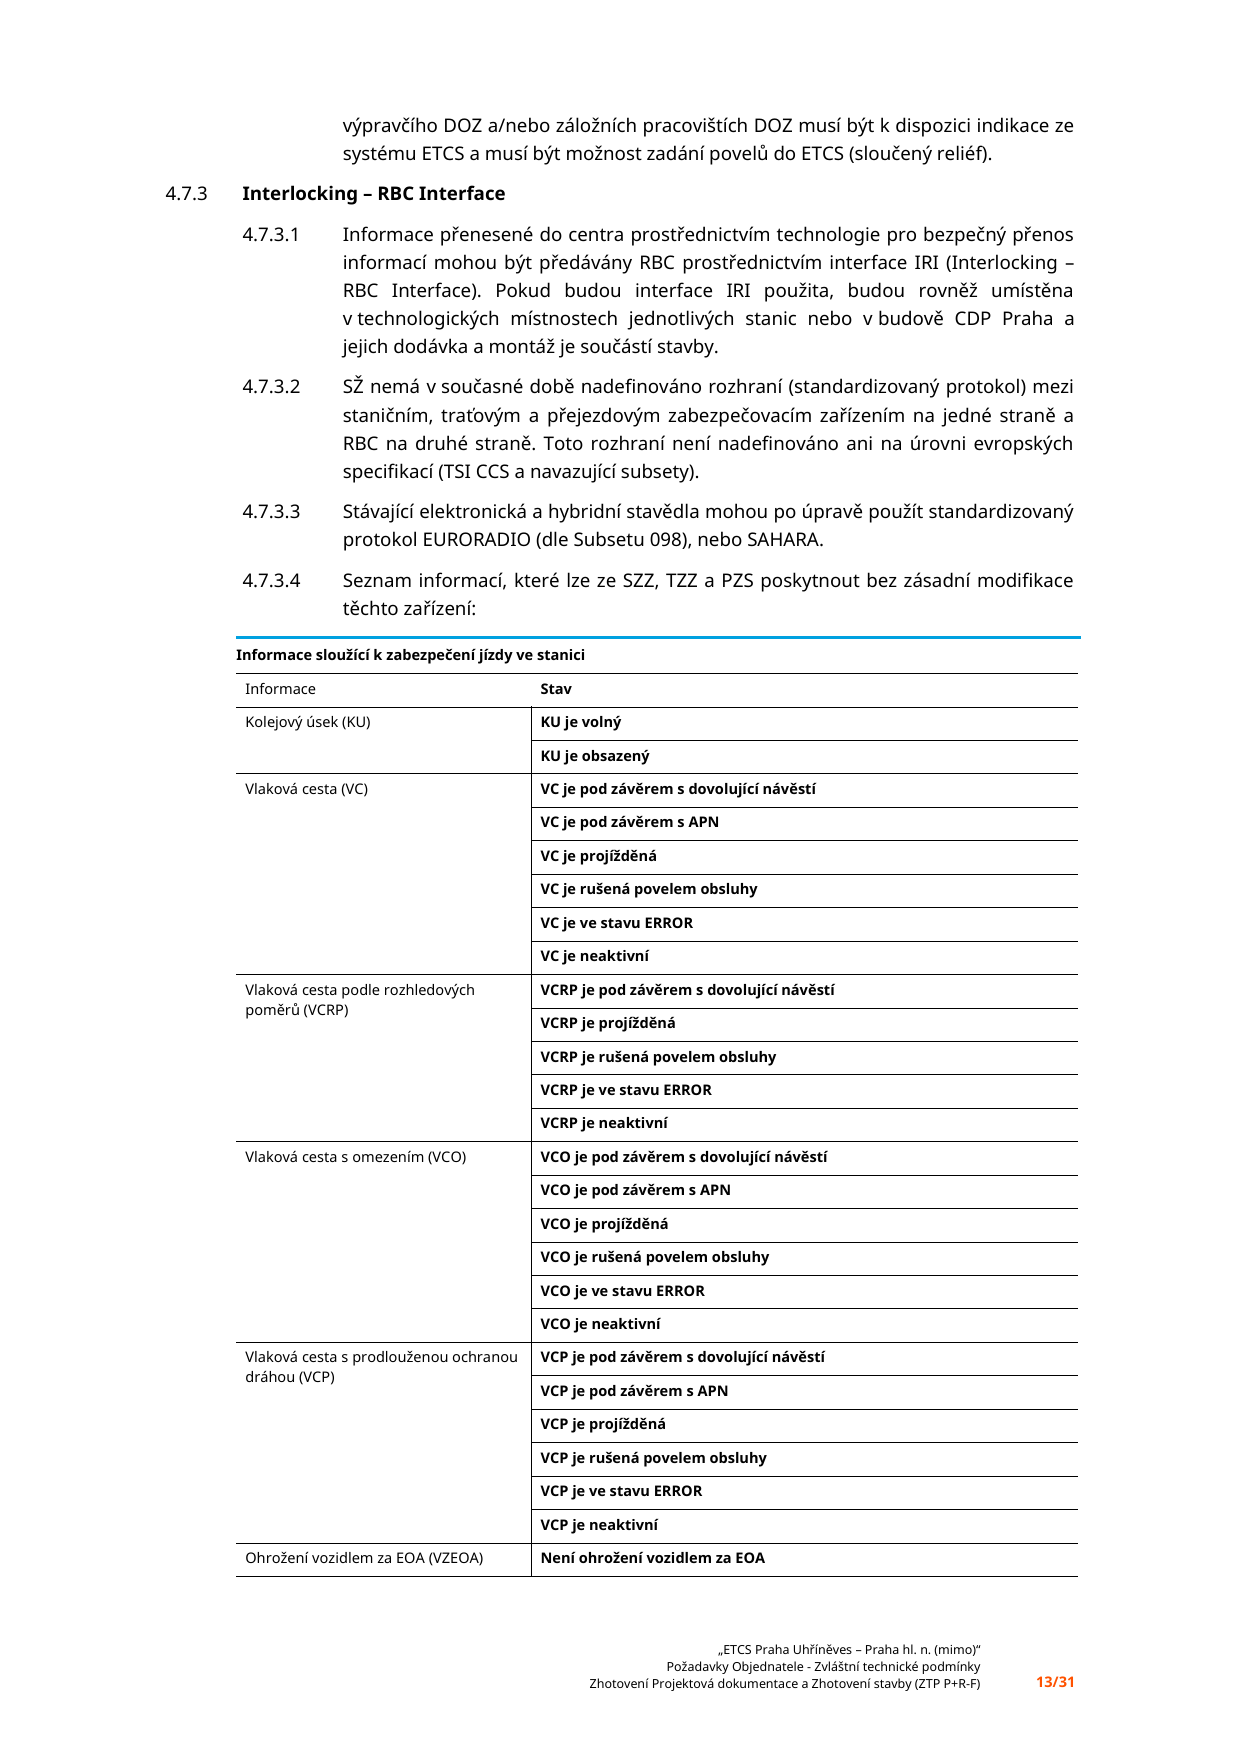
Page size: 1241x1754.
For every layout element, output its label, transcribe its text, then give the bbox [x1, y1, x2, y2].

table_header Stav [532, 674, 1078, 706]
text SŽ nemá v současné době nadefinováno rozhraní (standardizovaný protokol) mezi staničním, traťovým a přejezdovým zabezpečovacím zařízením na jedné straně a RBC na druhé straně. Toto rozhraní není nadefinováno ani na úrovni evropských specifikací (TSI CCS a navazující subsety). [242, 374, 1075, 483]
table_cell KU je obsazený [532, 741, 1078, 773]
table_cell VCO je projížděná [532, 1209, 1078, 1241]
text Informace přenesené do centra prostřednictvím technologie pro bezpečný přenos informací mohou být předávány RBC prostřednictvím interface IRI (Interlocking – RBC Interface). Pokud budou interface IRI použita, budou rovněž umístěna v technologických místnostech jednotlivých stanic nebo v budově CDP Praha a jejich dodávka a montáž je součástí stavby. [242, 221, 1075, 359]
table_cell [236, 1544, 531, 1576]
table_cell VCRP je pod závěrem s dovolující návěstí [532, 975, 1078, 1007]
table_cell VCP je ve stavu ERROR [532, 1477, 1078, 1509]
table_cell VCRP je neaktivní [532, 1109, 1078, 1141]
table_cell Není ohrožení vozidlem za EOA [532, 1544, 1078, 1576]
table_cell VCP je pod závěrem s dovolující návěstí [532, 1343, 1078, 1375]
table_header Informace [236, 674, 532, 706]
table_cell Kolejový úsek (KU) [236, 708, 531, 773]
table_cell VC je ve stavu ERROR [532, 908, 1078, 941]
table_cell VC je neaktivní [532, 942, 1078, 974]
text Interlocking – RBC Interface [165, 181, 1075, 206]
table_cell VCO je rušená povelem obsluhy [532, 1243, 1078, 1275]
table_cell VC je projížděná [532, 841, 1078, 874]
table_cell VC je rušená povelem obsluhy [532, 875, 1078, 907]
table_cell VCP je neaktivní [532, 1510, 1078, 1542]
table_cell VCO je ve stavu ERROR [532, 1276, 1078, 1308]
table_cell Vlaková cesta s omezením (VCO) [236, 1142, 531, 1342]
text Informace sloužící k zabezpečení jízdy ve stanici [236, 639, 1081, 665]
table_cell KU je volný [532, 708, 1078, 740]
table_cell VCRP je rušená povelem obsluhy [532, 1042, 1078, 1074]
text Seznam informací, které lze ze SZZ, TZZ a PZS poskytnout bez zásadní modifikace těchto zařízení: [242, 567, 1075, 621]
table_cell VC je pod závěrem s dovolující návěstí [532, 774, 1078, 807]
table_cell VCO je pod závěrem s APN [532, 1176, 1078, 1208]
table_cell VCP je rušená povelem obsluhy [532, 1443, 1078, 1476]
table_cell Vlaková cesta (VC) [236, 774, 531, 974]
table_cell VC je pod závěrem s APN [532, 808, 1078, 840]
table_cell VCP je pod závěrem s APN [532, 1376, 1078, 1409]
table_cell VCRP je ve stavu ERROR [532, 1075, 1078, 1108]
table_cell Vlaková cesta s prodlouženou ochranou dráhou (VCP) [236, 1343, 531, 1542]
text Stávající elektronická a hybridní stavědla mohou po úpravě použít standardizovaný protokol EURORADIO (dle Subsetu 098), nebo SAHARA. [242, 498, 1075, 552]
table_cell VCO je neaktivní [532, 1309, 1078, 1342]
table_cell Vlaková cesta podle rozhledových poměrů (VCRP) [236, 975, 531, 1141]
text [242, 112, 1075, 166]
table_cell VCO je pod závěrem s dovolující návěstí [532, 1142, 1078, 1174]
table_cell VCRP je projížděná [532, 1009, 1078, 1041]
table_cell VCP je projížděná [532, 1410, 1078, 1442]
